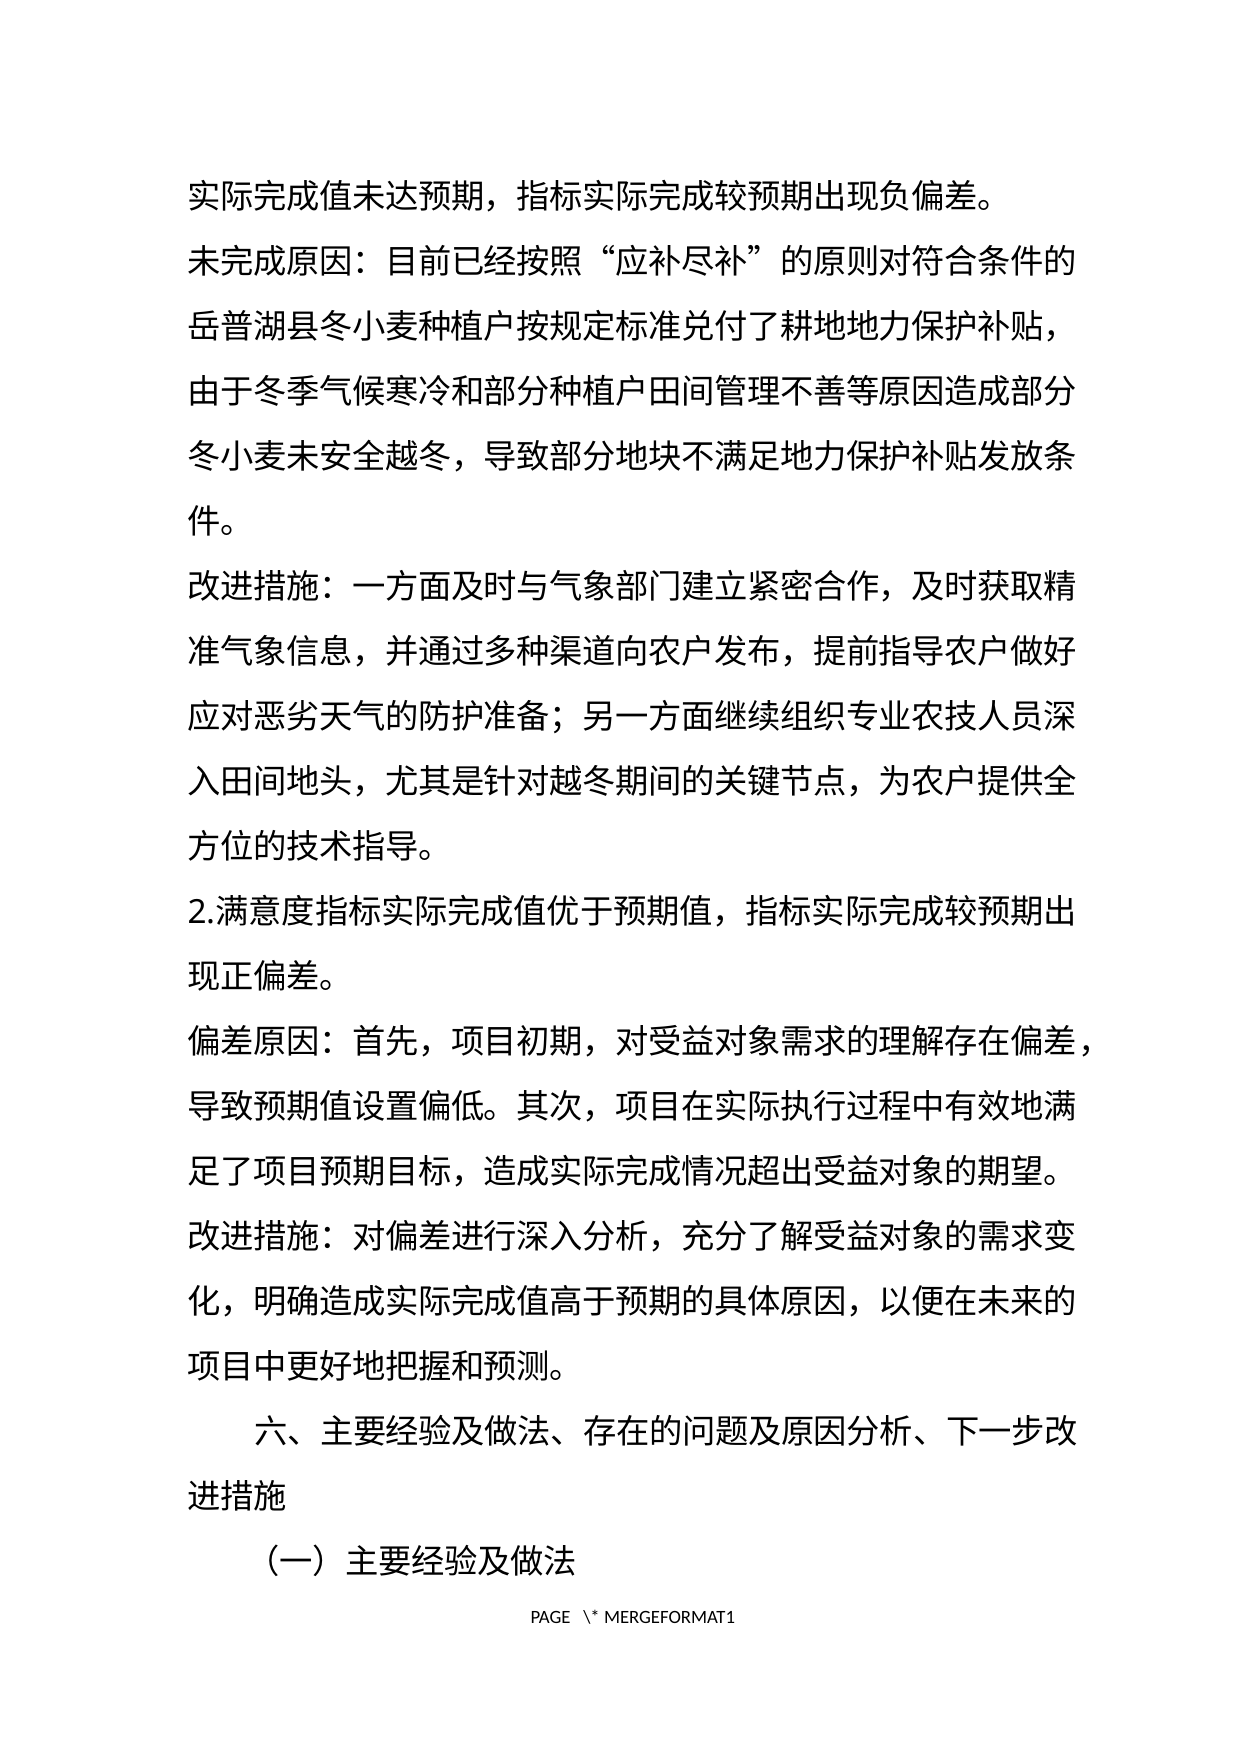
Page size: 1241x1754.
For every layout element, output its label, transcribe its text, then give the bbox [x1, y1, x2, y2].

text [187, 1527, 1078, 1592]
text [187, 162, 1078, 1397]
text 六、主要经验及做法、存在的问题及原因分析、下一步改进措施 [187, 1397, 1078, 1527]
